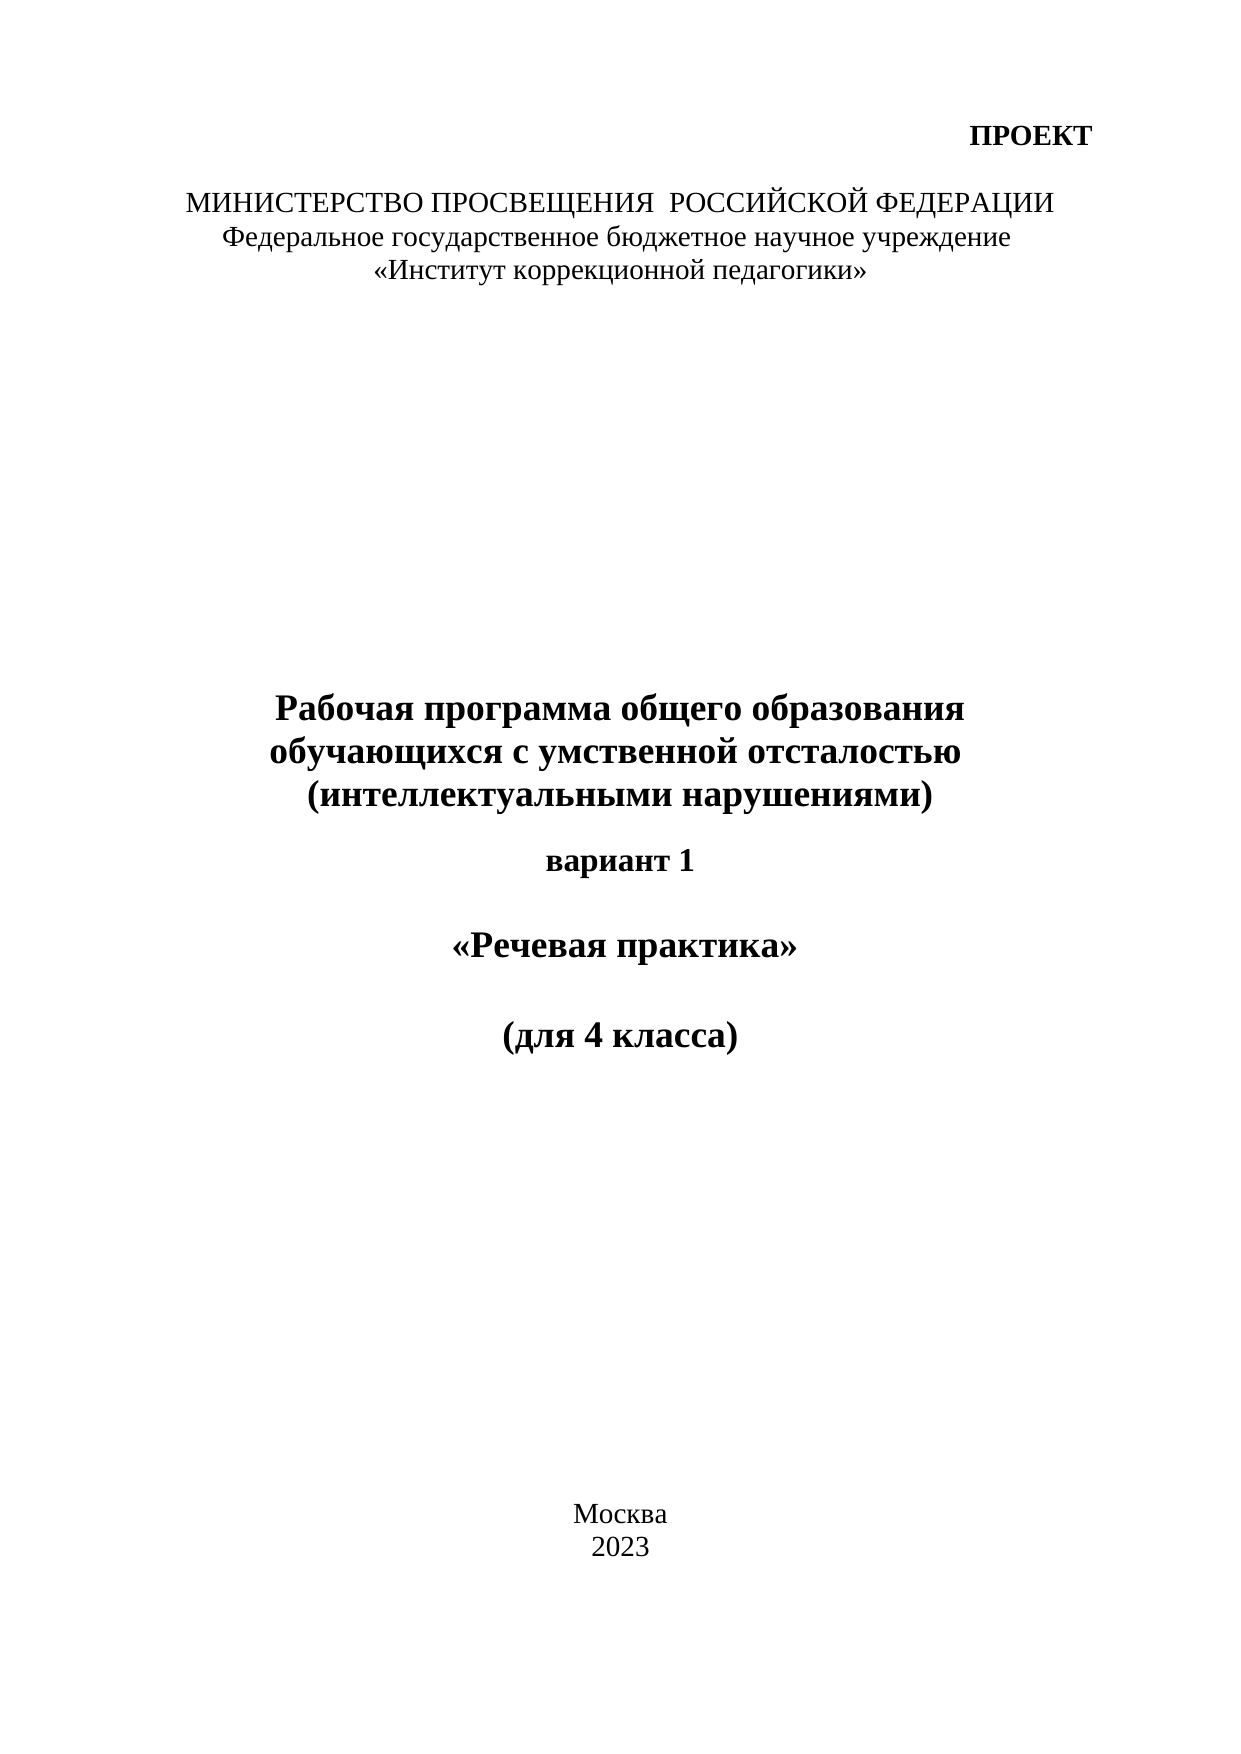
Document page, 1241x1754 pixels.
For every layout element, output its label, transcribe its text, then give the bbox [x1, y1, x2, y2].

text Москва 2023 [148, 1496, 1092, 1563]
text «Речевая практика» [148, 922, 1092, 965]
text Федеральное государственное бюджетное научное учреждение «Институт коррекционной педагогики» [148, 219, 1092, 286]
text ПРОЕКТ [148, 118, 1092, 152]
text вариант 1 [148, 840, 1092, 878]
text Рабочая программа общего образования обучающихся с умственной отсталостью (интеллектуальными нарушениями) [148, 685, 1092, 815]
text (для 4 класса) [148, 1012, 1092, 1055]
text МИНИСТЕРСТВО ПРОСВЕЩЕНИЯ РОССИЙСКОЙ ФЕДЕРАЦИИ [148, 185, 1092, 219]
